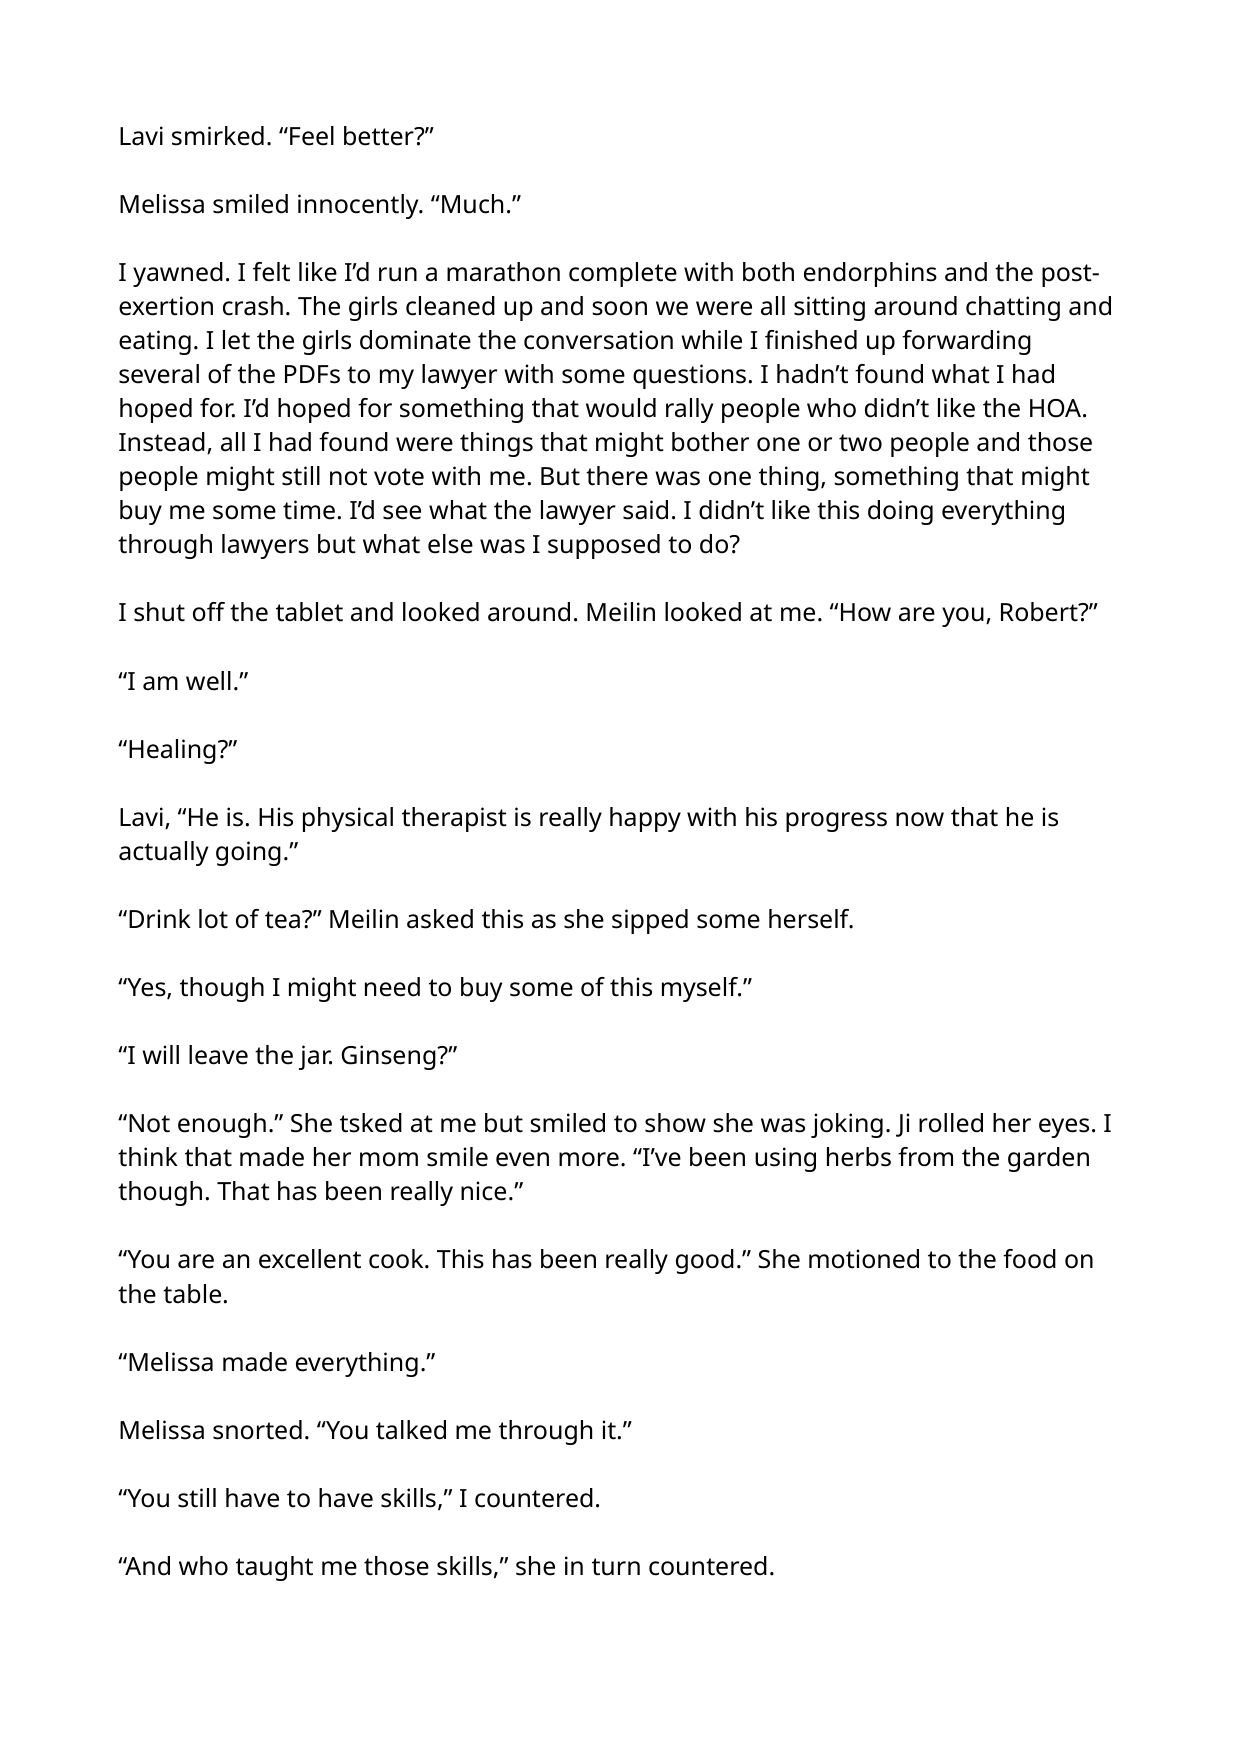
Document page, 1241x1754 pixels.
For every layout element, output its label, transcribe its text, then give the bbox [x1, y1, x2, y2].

text Melissa smiled innocently. “Much.” [118, 186, 1122, 220]
text Lavi smirked. “Feel better?” [118, 118, 1122, 152]
text I shut off the tablet and looked around. Meilin looked at me. “How are you, Robert?” [118, 595, 1122, 629]
text “Drink lot of tea?” Meilin asked this as she sipped some herself. [118, 902, 1122, 936]
text “I will leave the jar. Ginseng?” [118, 1038, 1122, 1072]
text “Melissa made everything.” [118, 1344, 1122, 1378]
text Melissa snorted. “You talked me through it.” [118, 1412, 1122, 1447]
text “Not enough.” She tsked at me but smiled to show she was joking. Ji rolled her eyes. I think that made her mom smile even more. “I’ve been using herbs from the garden though. That has been really nice.” [118, 1106, 1122, 1208]
text “Healing?” [118, 731, 1122, 765]
text Lavi, “He is. His physical therapist is really happy with his progress now that he is actually going.” [118, 799, 1122, 867]
text I yawned. I felt like I’d run a marathon complete with both endorphins and the post-exertion crash. The girls cleaned up and soon we were all sitting around chatting and eating. I let the girls dominate the conversation while I finished up forwarding several of the PDFs to my lawyer with some questions. I hadn’t found what I had hoped for. I’d hoped for something that would rally people who didn’t like the HOA. Instead, all I had found were things that might bother one or two people and those people might still not vote with me. But there was one thing, something that might buy me some time. I’d see what the lawyer said. I didn’t like this doing everything through lawyers but what else was I supposed to do? [118, 254, 1122, 561]
text “Yes, though I might need to buy some of this myself.” [118, 970, 1122, 1004]
text “I am well.” [118, 663, 1122, 697]
text “You are an excellent cook. This has been really good.” She motioned to the food on the table. [118, 1242, 1122, 1310]
text “And who taught me those skills,” she in turn countered. [118, 1549, 1122, 1583]
text “You still have to have skills,” I countered. [118, 1481, 1122, 1515]
